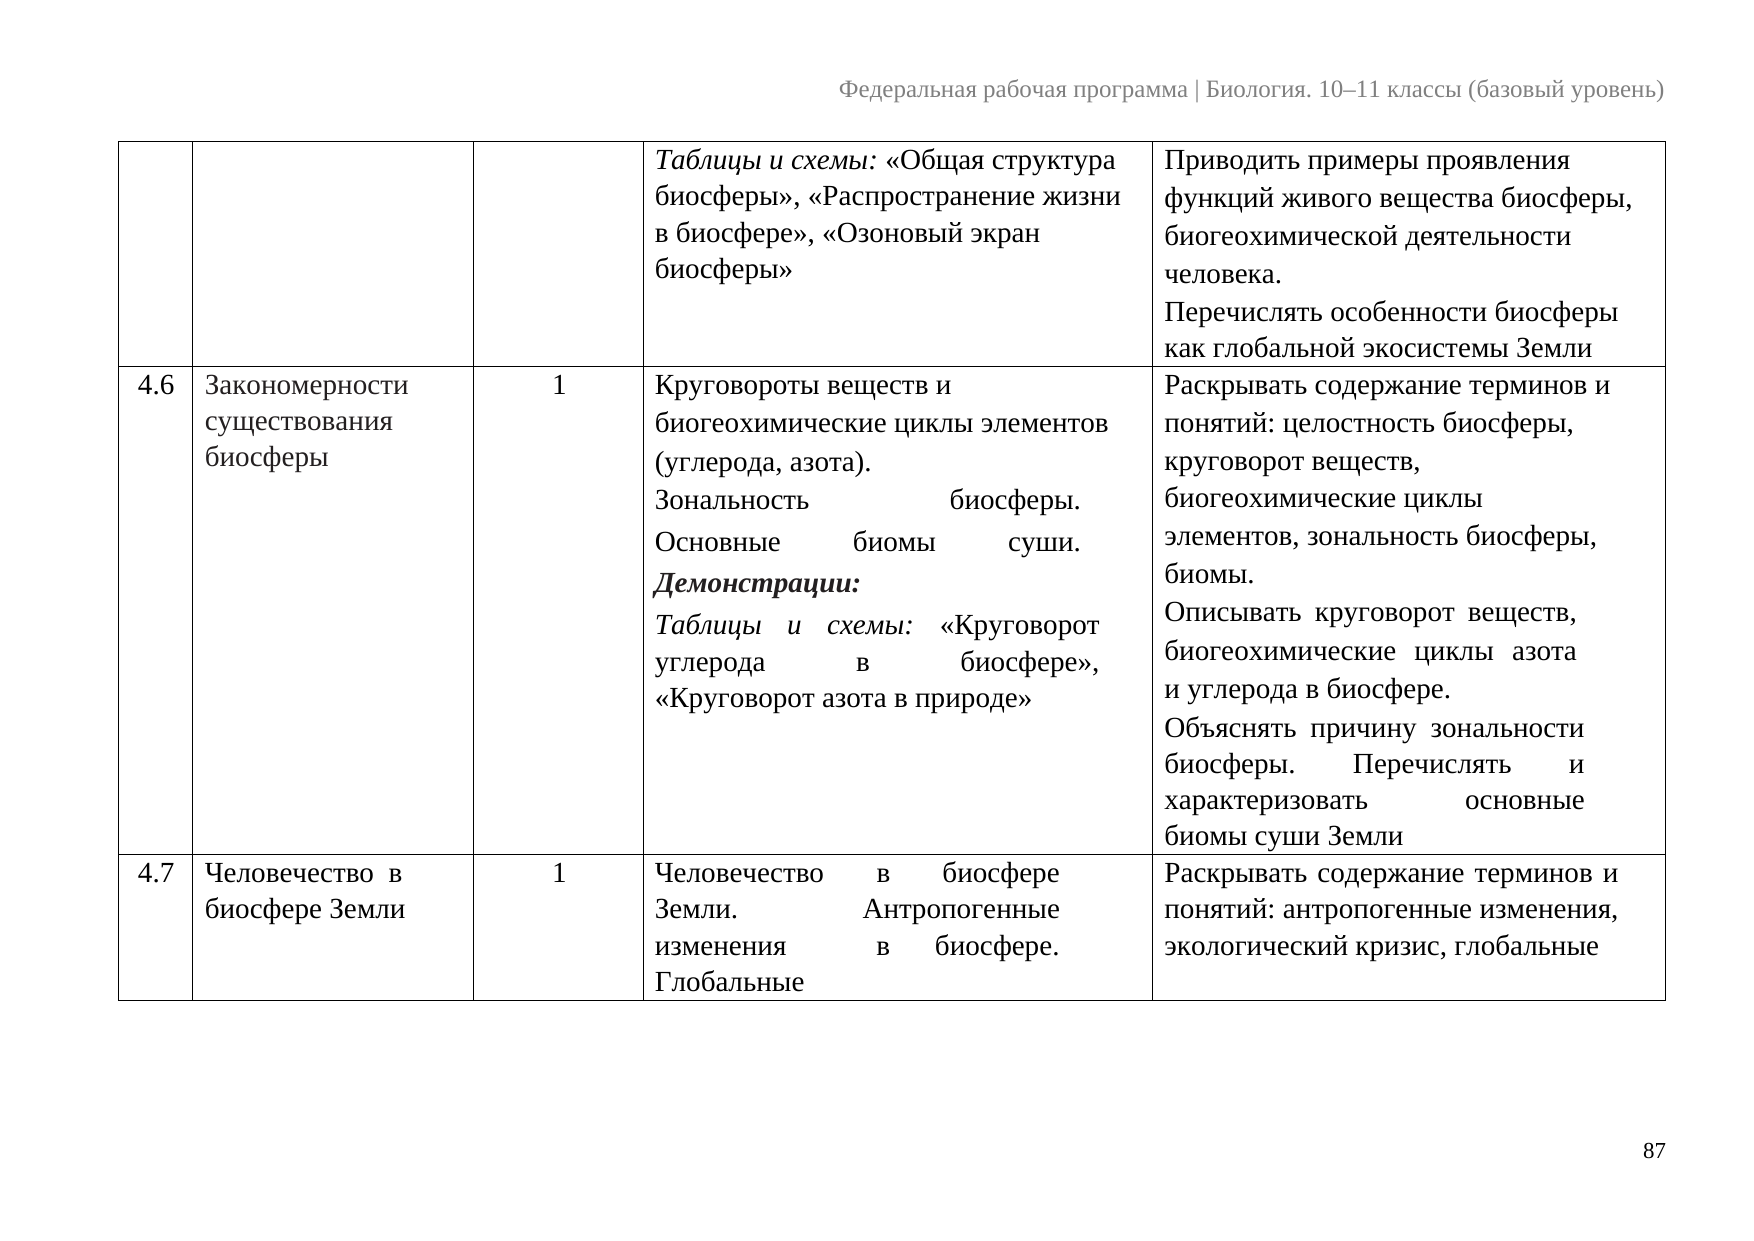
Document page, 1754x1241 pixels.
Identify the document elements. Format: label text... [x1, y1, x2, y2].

table_cell Раскрывать содержание терминов и понятий: антропогенные изменения, экологический кризис, глобальные [1153, 855, 1665, 1000]
table_header [119, 142, 192, 366]
table_cell Круговороты веществ и биогеохимические циклы элементов (углерода, азота). Зональность биосферы. Основные биомы суши. Демонстрации: Таблицы и схемы: «Круговорот углерода в биосфере», «Круговорот азота в природе» [644, 367, 1152, 854]
table_header [193, 142, 473, 366]
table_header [1153, 142, 1665, 366]
table_header [474, 142, 643, 366]
table_cell 4.6 [119, 367, 192, 854]
table_cell Закономерности существования биосферы [193, 367, 473, 854]
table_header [644, 142, 1152, 366]
table_cell 4.7 [119, 855, 192, 1000]
table_cell 1 [474, 367, 643, 854]
table_cell Раскрывать содержание терминов и понятий: целостность биосферы, круговорот веществ, биогеохимические циклы элементов, зональность биосферы, биомы. Описывать круговорот веществ, биогеохимические циклы азота и углерода в биосфере. Объяснять причину зональности биосферы. Перечислять и характеризовать основные биомы суши Земли [1153, 367, 1665, 854]
table_cell Человечество в биосфере Земли [193, 855, 473, 1000]
table_cell 1 [474, 855, 643, 1000]
table_cell Человечество в биосфере Земли. Антропогенные изменения в биосфере. Глобальные [644, 855, 1152, 1000]
